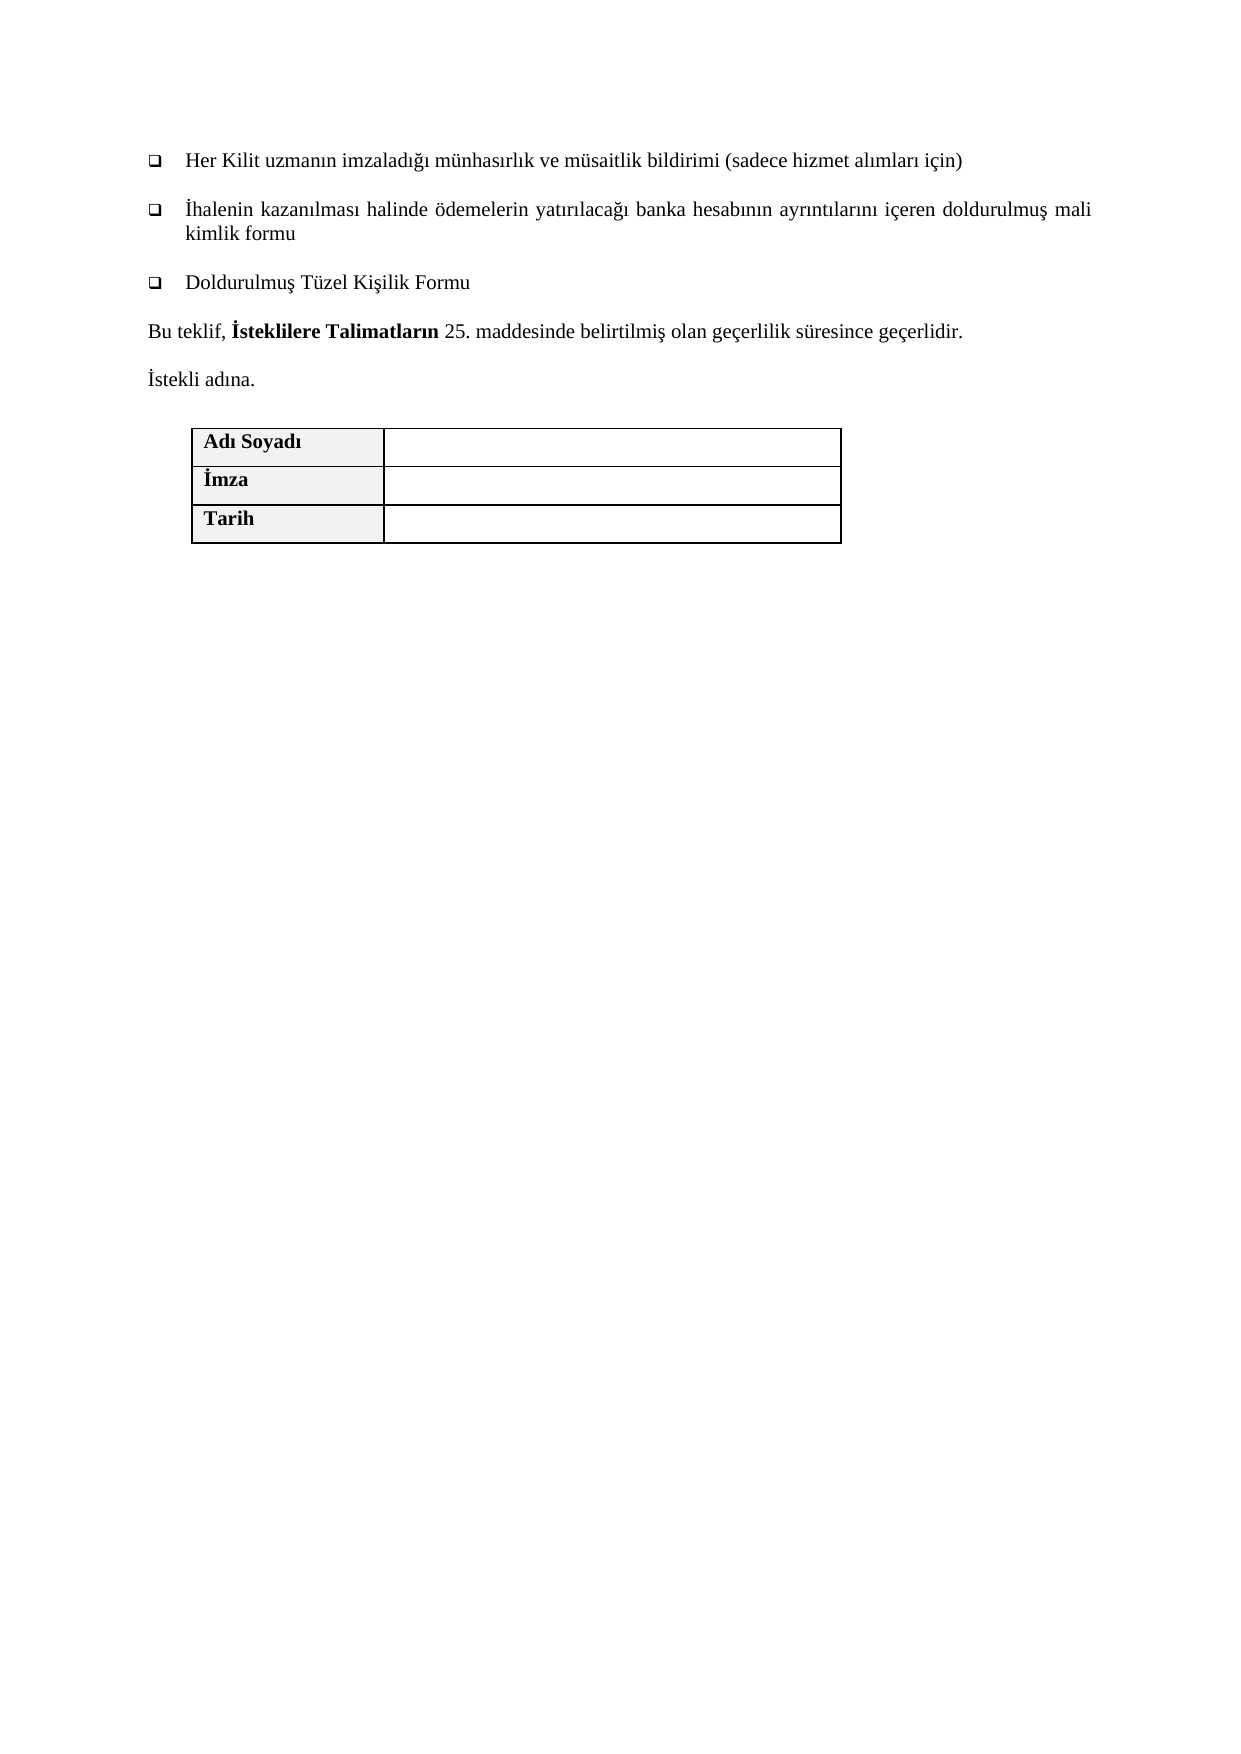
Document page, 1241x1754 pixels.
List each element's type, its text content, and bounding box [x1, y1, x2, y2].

table_cell [385, 506, 840, 542]
table_cell Tarih [193, 506, 383, 542]
table_header Adı Soyadı [193, 429, 383, 466]
list İhalenin kazanılması halinde ödemelerin yatırılacağı banka hesabının ayrıntılarını içeren doldurulmuş mali kimlik formu [148, 197, 1093, 245]
table_header [385, 429, 840, 466]
text İstekli adına. [148, 367, 1093, 391]
list Her Kilit uzmanın imzaladığı münhasırlık ve müsaitlik bildirimi (sadece hizmet alımları için) [148, 148, 1093, 172]
list Doldurulmuş Tüzel Kişilik Formu [148, 270, 1093, 294]
text Bu teklif, İsteklilere Talimatların 25. maddesinde belirtilmiş olan geçerlilik süresince geçerlidir. [148, 319, 1093, 343]
table_cell İmza [193, 467, 383, 504]
table_cell [385, 467, 840, 504]
